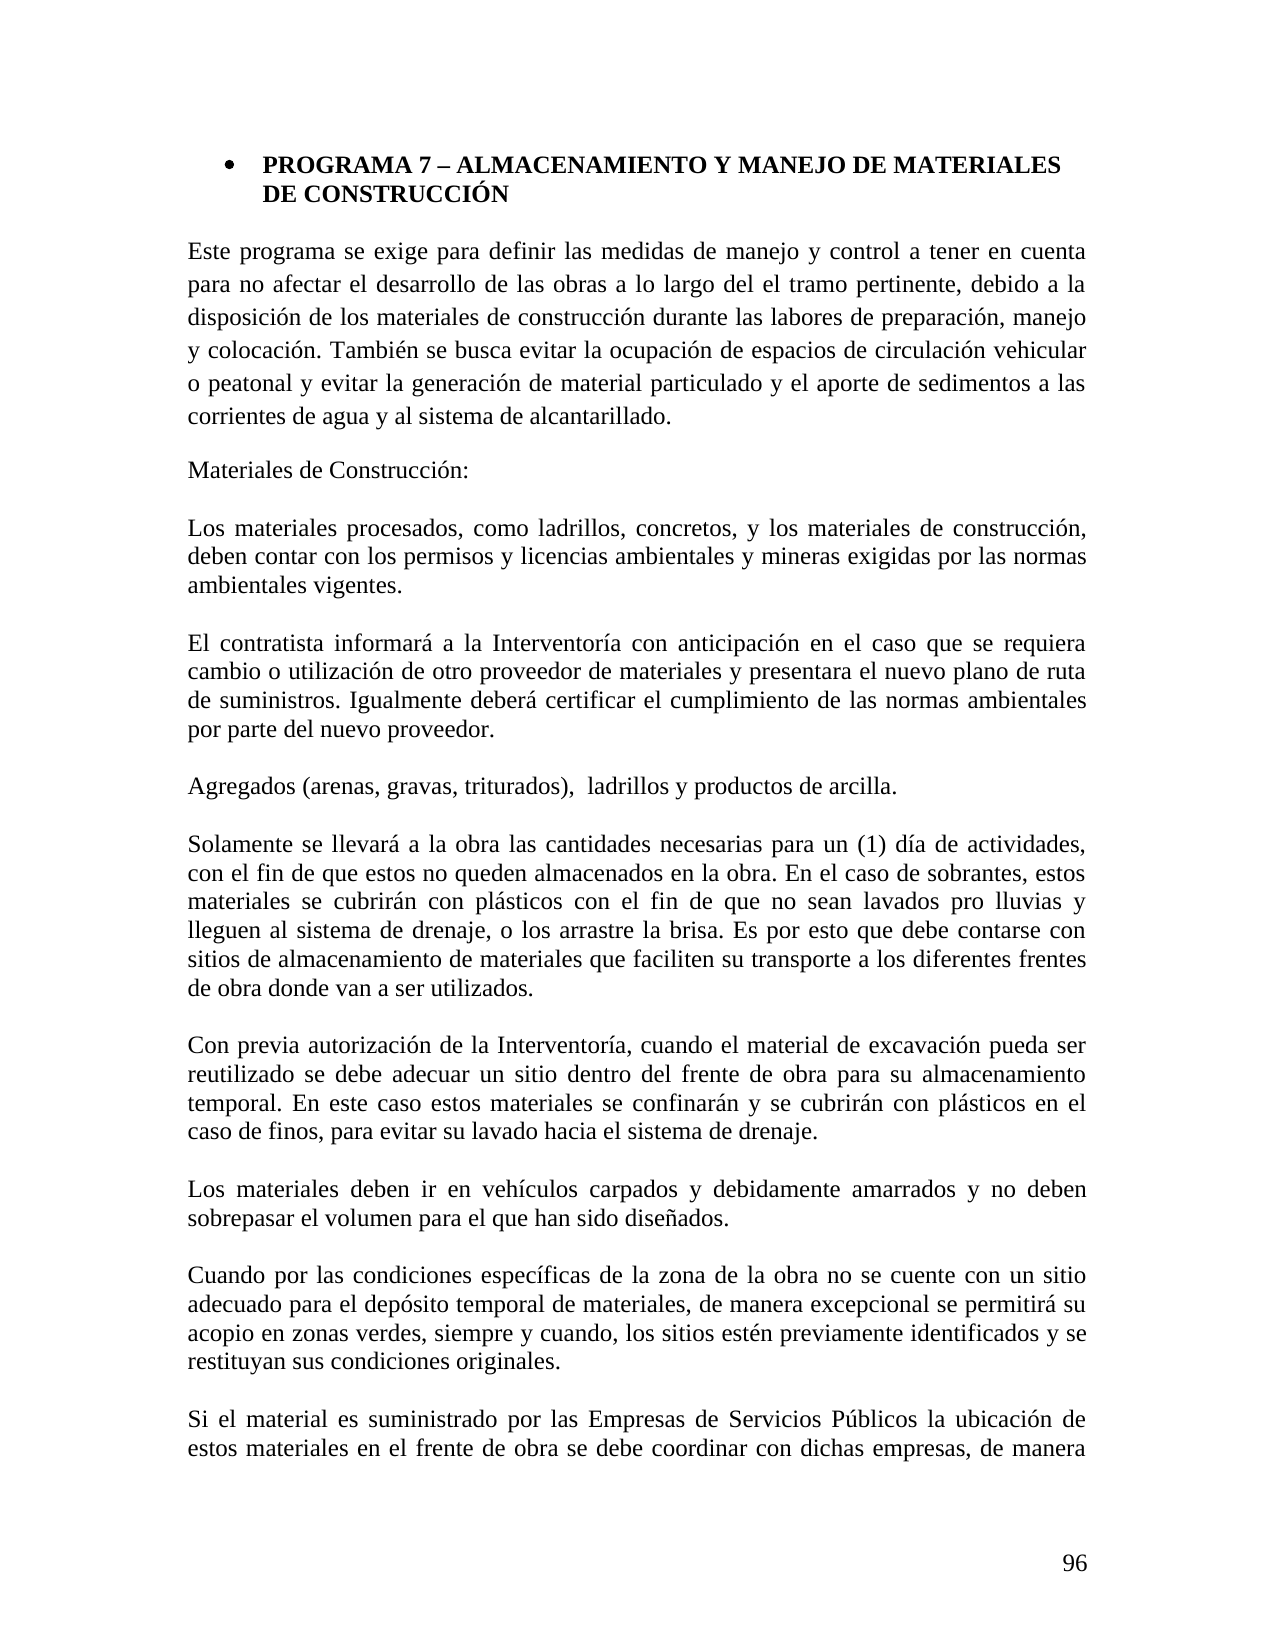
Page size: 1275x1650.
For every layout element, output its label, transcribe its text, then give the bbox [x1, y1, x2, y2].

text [187, 1404, 1087, 1461]
text Este programa se exige para definir las medidas de manejo y control a tener en cuenta para no afectar el desarrollo de las obras a lo largo del el tramo pertinente, debido a la disposición de los materiales de construcción durante las labores de preparación, manejo y colocación. También se busca evitar la ocupación de espacios de circulación vehicular o peatonal y evitar la generación de material particulado y el aporte de sedimentos a las corrientes de agua y al sistema de alcantarillado. [187, 236, 1087, 430]
text El contratista informará a la Interventoría con anticipación en el caso que se requiera cambio o utilización de otro proveedor de materiales y presentara el nuevo plano de ruta de suministros. Igualmente deberá certificar el cumplimiento de las normas ambientales por parte del nuevo proveedor. [187, 628, 1087, 743]
text Con previa autorización de la Interventoría, cuando el material de excavación pueda ser reutilizado se debe adecuar un sitio dentro del frente de obra para su almacenamiento temporal. En este caso estos materiales se confinarán y se cubrirán con plásticos en el caso de finos, para evitar su lavado hacia el sistema de drenaje. [187, 1030, 1087, 1145]
text Cuando por las condiciones específicas de la zona de la obra no se cuente con un sitio adecuado para el depósito temporal de materiales, de manera excepcional se permitirá su acopio en zonas verdes, siempre y cuando, los sitios estén previamente identificados y se restituyan sus condiciones originales. [187, 1260, 1087, 1375]
list PROGRAMA 7 – ALMACENAMIENTO Y MANEJO DE MATERIALES DE CONSTRUCCIÓN [225, 150, 1087, 207]
text Solamente se llevará a la obra las cantidades necesarias para un (1) día de actividades, con el fin de que estos no queden almacenados en la obra. En el caso de sobrantes, estos materiales se cubrirán con plásticos con el fin de que no sean lavados pro lluvias y lleguen al sistema de drenaje, o los arrastre la brisa. Es por esto que debe contarse con sitios de almacenamiento de materiales que faciliten su transporte a los diferentes frentes de obra donde van a ser utilizados. [187, 829, 1087, 1001]
text Materiales de Construcción: [187, 455, 1087, 484]
text Los materiales deben ir en vehículos carpados y debidamente amarrados y no deben sobrepasar el volumen para el que han sido diseñados. [187, 1174, 1087, 1231]
text Los materiales procesados, como ladrillos, concretos, y los materiales de construcción, deben contar con los permisos y licencias ambientales y mineras exigidas por las normas ambientales vigentes. [187, 513, 1087, 599]
text Agregados (arenas, gravas, triturados), ladrillos y productos de arcilla. [187, 771, 1087, 800]
